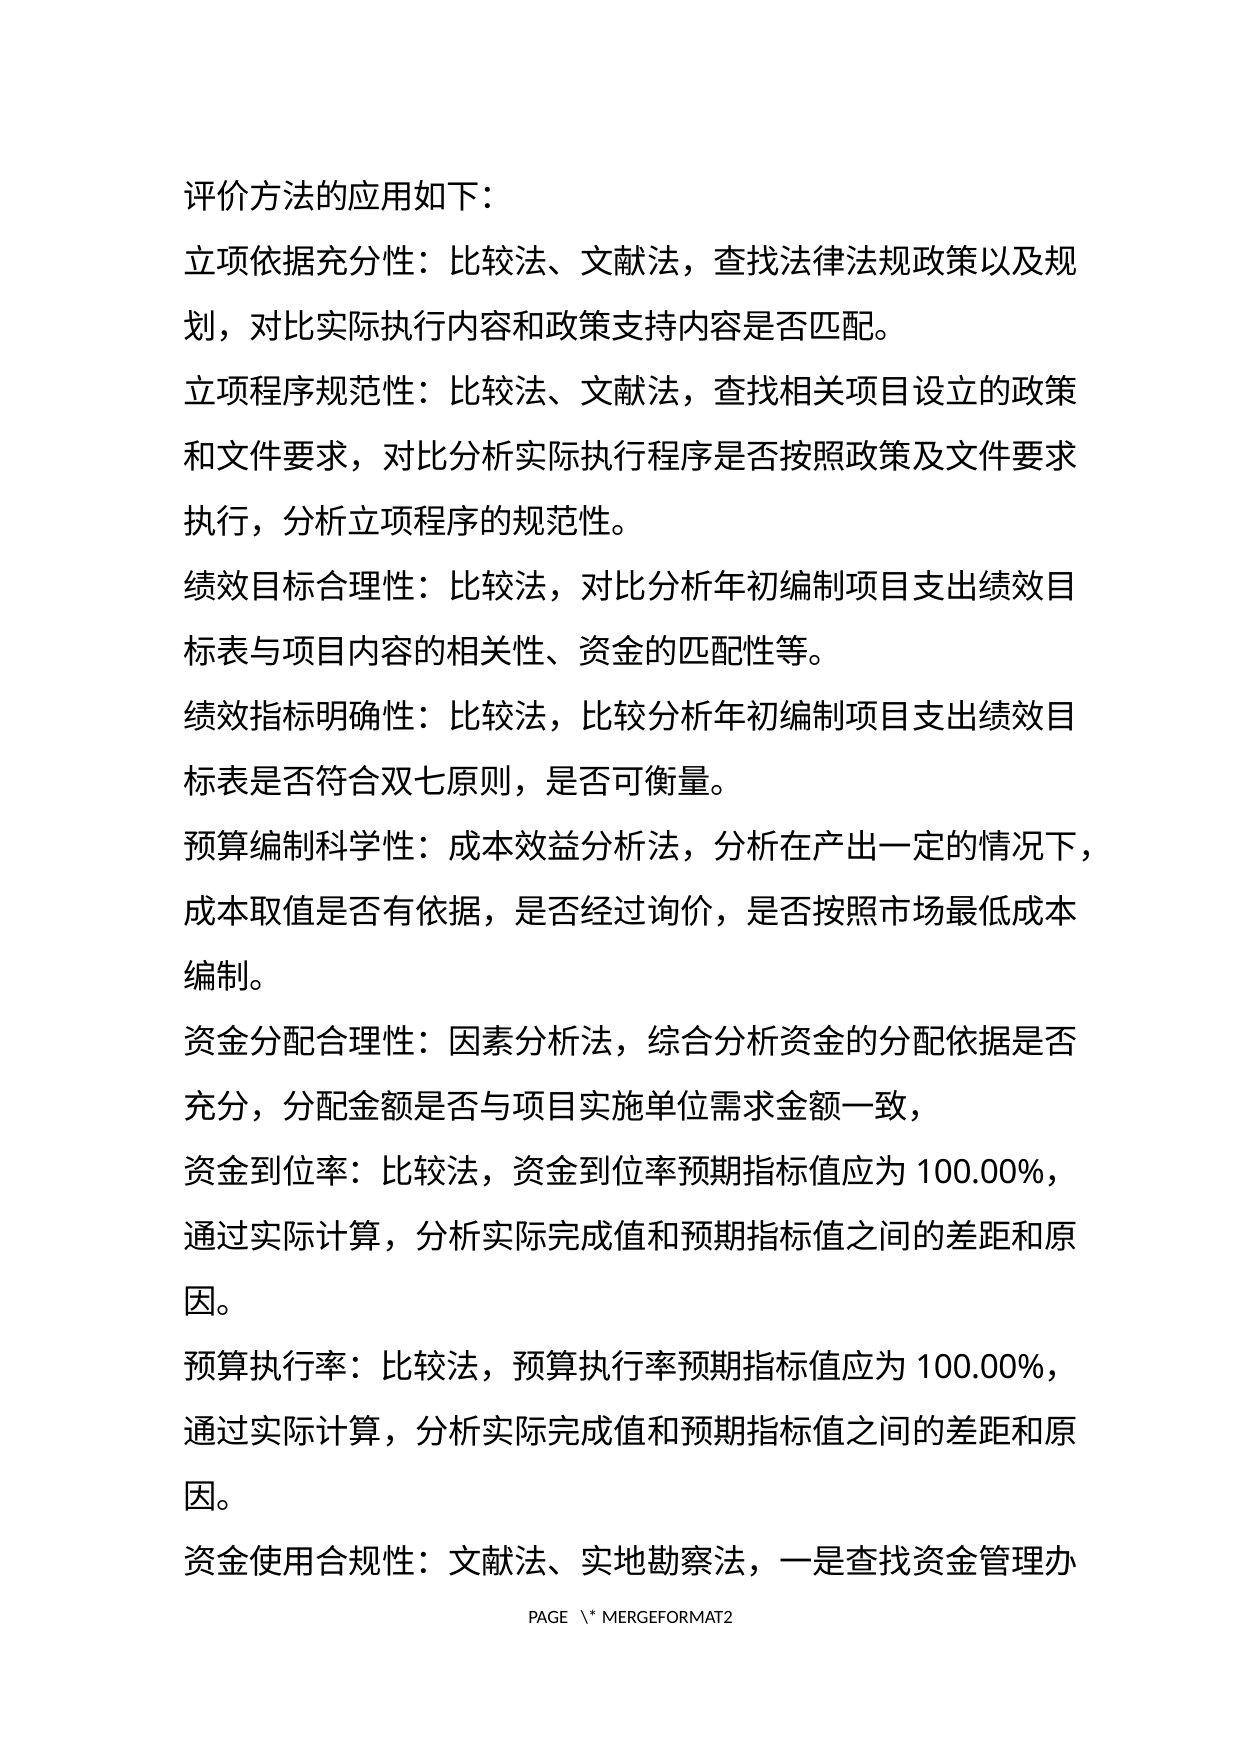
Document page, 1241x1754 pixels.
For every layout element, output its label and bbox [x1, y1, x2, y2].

text [183, 162, 1078, 1592]
